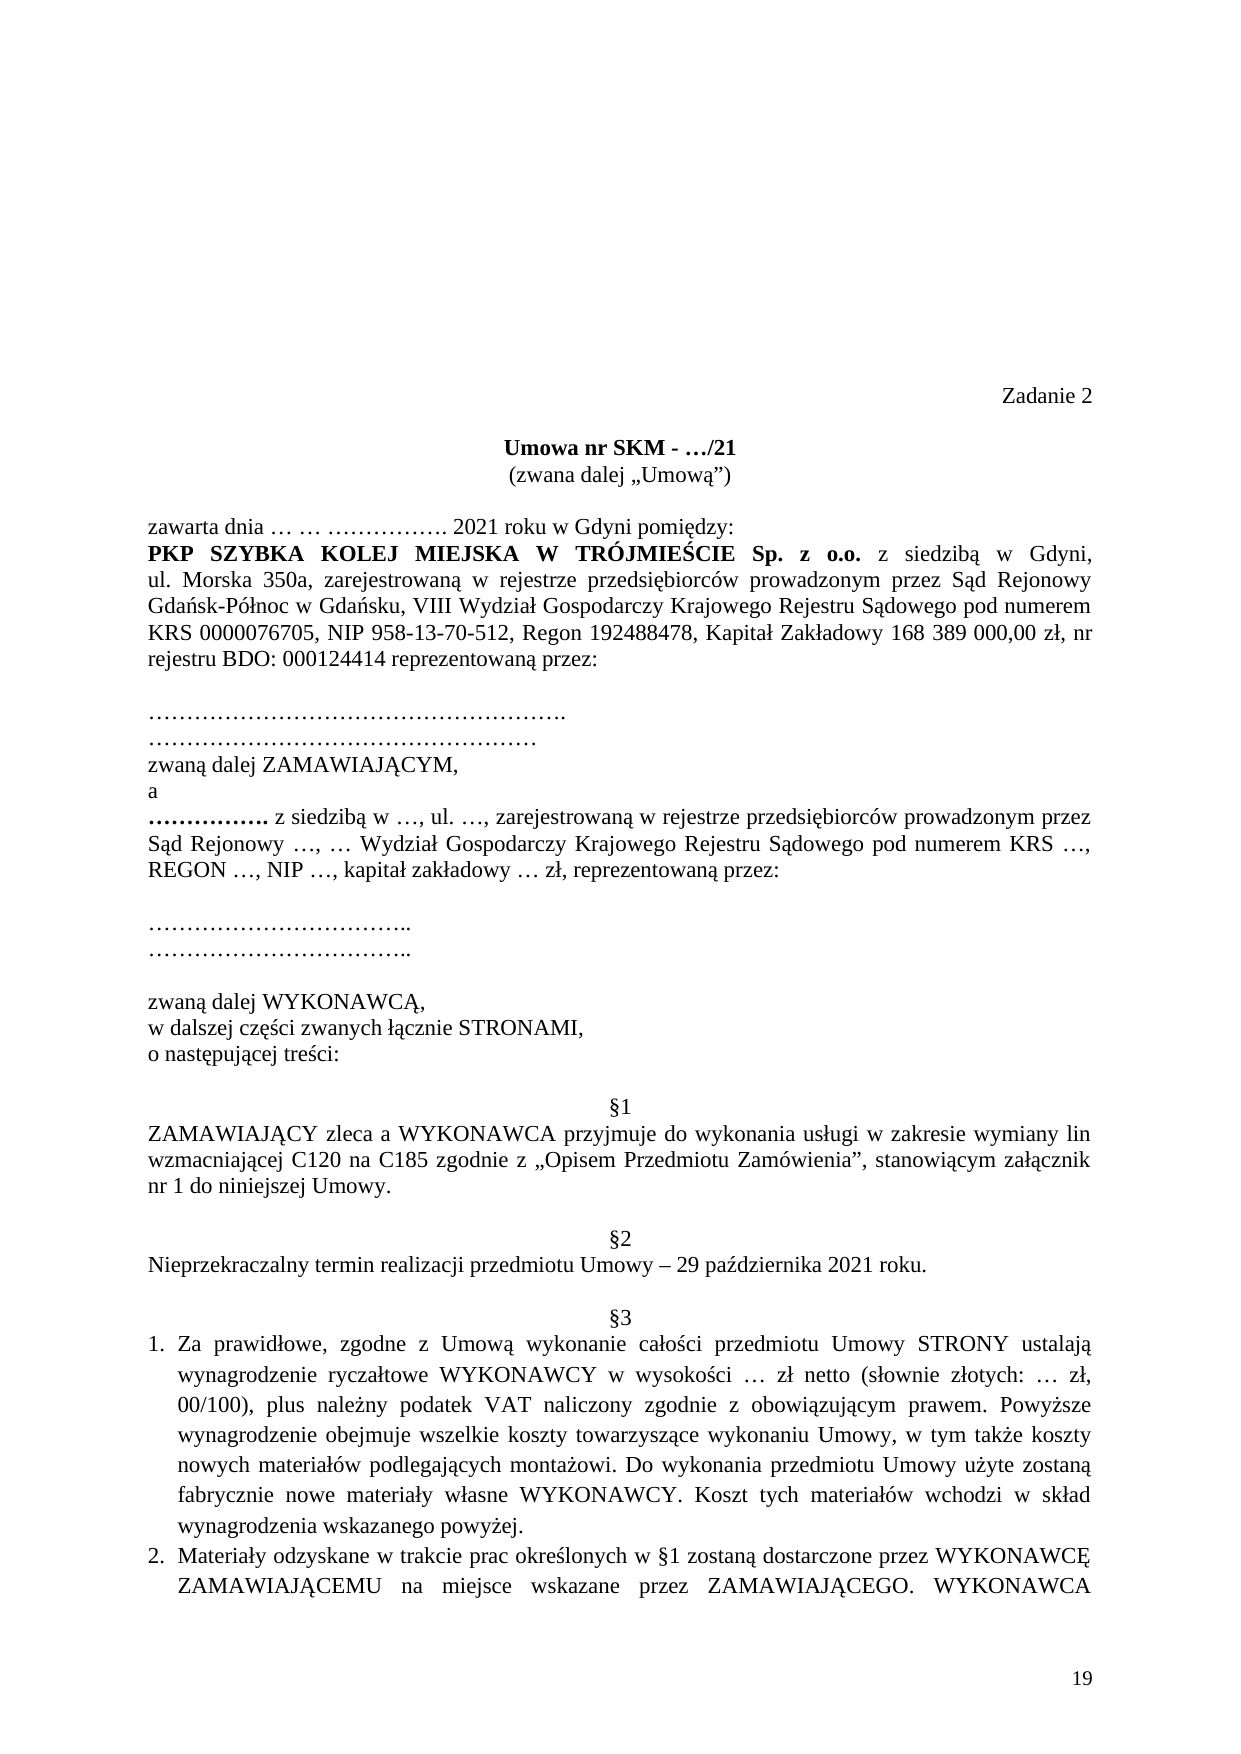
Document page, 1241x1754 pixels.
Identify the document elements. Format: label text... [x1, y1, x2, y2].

text Nieprzekraczalny termin realizacji przedmiotu Umowy – 29 października 2021 roku. [148, 1251, 1092, 1278]
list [148, 1542, 1092, 1598]
text a [148, 777, 1092, 803]
text (zwana dalej „Umową”) [148, 461, 1092, 487]
text §1 [148, 1093, 1092, 1119]
text §2 [148, 1225, 1092, 1251]
text zwaną dalej ZAMAWIAJĄCYM, [148, 751, 1092, 777]
text Umowa nr SKM - …/21 [148, 434, 1092, 461]
text zwaną dalej WYKONAWCĄ, [148, 988, 1092, 1014]
text ……………. z siedzibą w …, ul. …, zarejestrowaną w rejestrze przedsiębiorców prowadzonym przez Sąd Rejonowy …, … Wydział Gospodarczy Krajowego Rejestru Sądowego pod numerem KRS …, REGON …, NIP …, kapitał zakładowy … zł, reprezentowaną przez: [148, 803, 1092, 882]
text zawarta dnia … … ……………. 2021 roku w Gdyni pomiędzy: [148, 513, 1092, 540]
text ………………………………………………. [148, 698, 1092, 724]
list Za prawidłowe, zgodne z Umową wykonanie całości przedmiotu Umowy STRONY ustalają wynagrodzenie ryczałtowe WYKONAWCY w wysokości … zł netto (słownie złotych: … zł, 00/100), plus należny podatek VAT naliczony zgodnie z obowiązującym prawem. Powyższe wynagrodzenie obejmuje wszelkie koszty towarzyszące wykonaniu Umowy, w tym także koszty nowych materiałów podlegających montażowi. Do wykonania przedmiotu Umowy użyte zostaną fabrycznie nowe materiały własne WYKONAWCY. Koszt tych materiałów wchodzi w skład wynagrodzenia wskazanego powyżej. [148, 1330, 1092, 1538]
text …………………………………………… [148, 724, 1092, 751]
text …………………………….. [148, 909, 1092, 935]
text ZAMAWIAJĄCY zleca a WYKONAWCA przyjmuje do wykonania usługi w zakresie wymiany lin wzmacniającej C120 na C185 zgodnie z „Opisem Przedmiotu Zamówienia”, stanowiącym załącznik nr 1 do niniejszej Umowy. [148, 1119, 1092, 1199]
text PKP SZYBKA KOLEJ MIEJSKA W TRÓJMIEŚCIE Sp. z o.o. z siedzibą w Gdyni, ul. Morska 350a, zarejestrowaną w rejestrze przedsiębiorców prowadzonym przez Sąd Rejonowy Gdańsk-Północ w Gdańsku, VIII Wydział Gospodarczy Krajowego Rejestru Sądowego pod numerem KRS 0000076705, NIP 958-13-70-512, Regon 192488478, Kapitał Zakładowy 168 389 000,00 zł, nr rejestru BDO: 000124414 reprezentowaną przez: [148, 540, 1092, 672]
text w dalszej części zwanych łącznie STRONAMI, [148, 1014, 1092, 1041]
text Zadanie 2 [148, 382, 1092, 408]
text o następującej treści: [148, 1041, 1092, 1067]
text …………………………….. [148, 935, 1092, 961]
text §3 [148, 1304, 1092, 1330]
